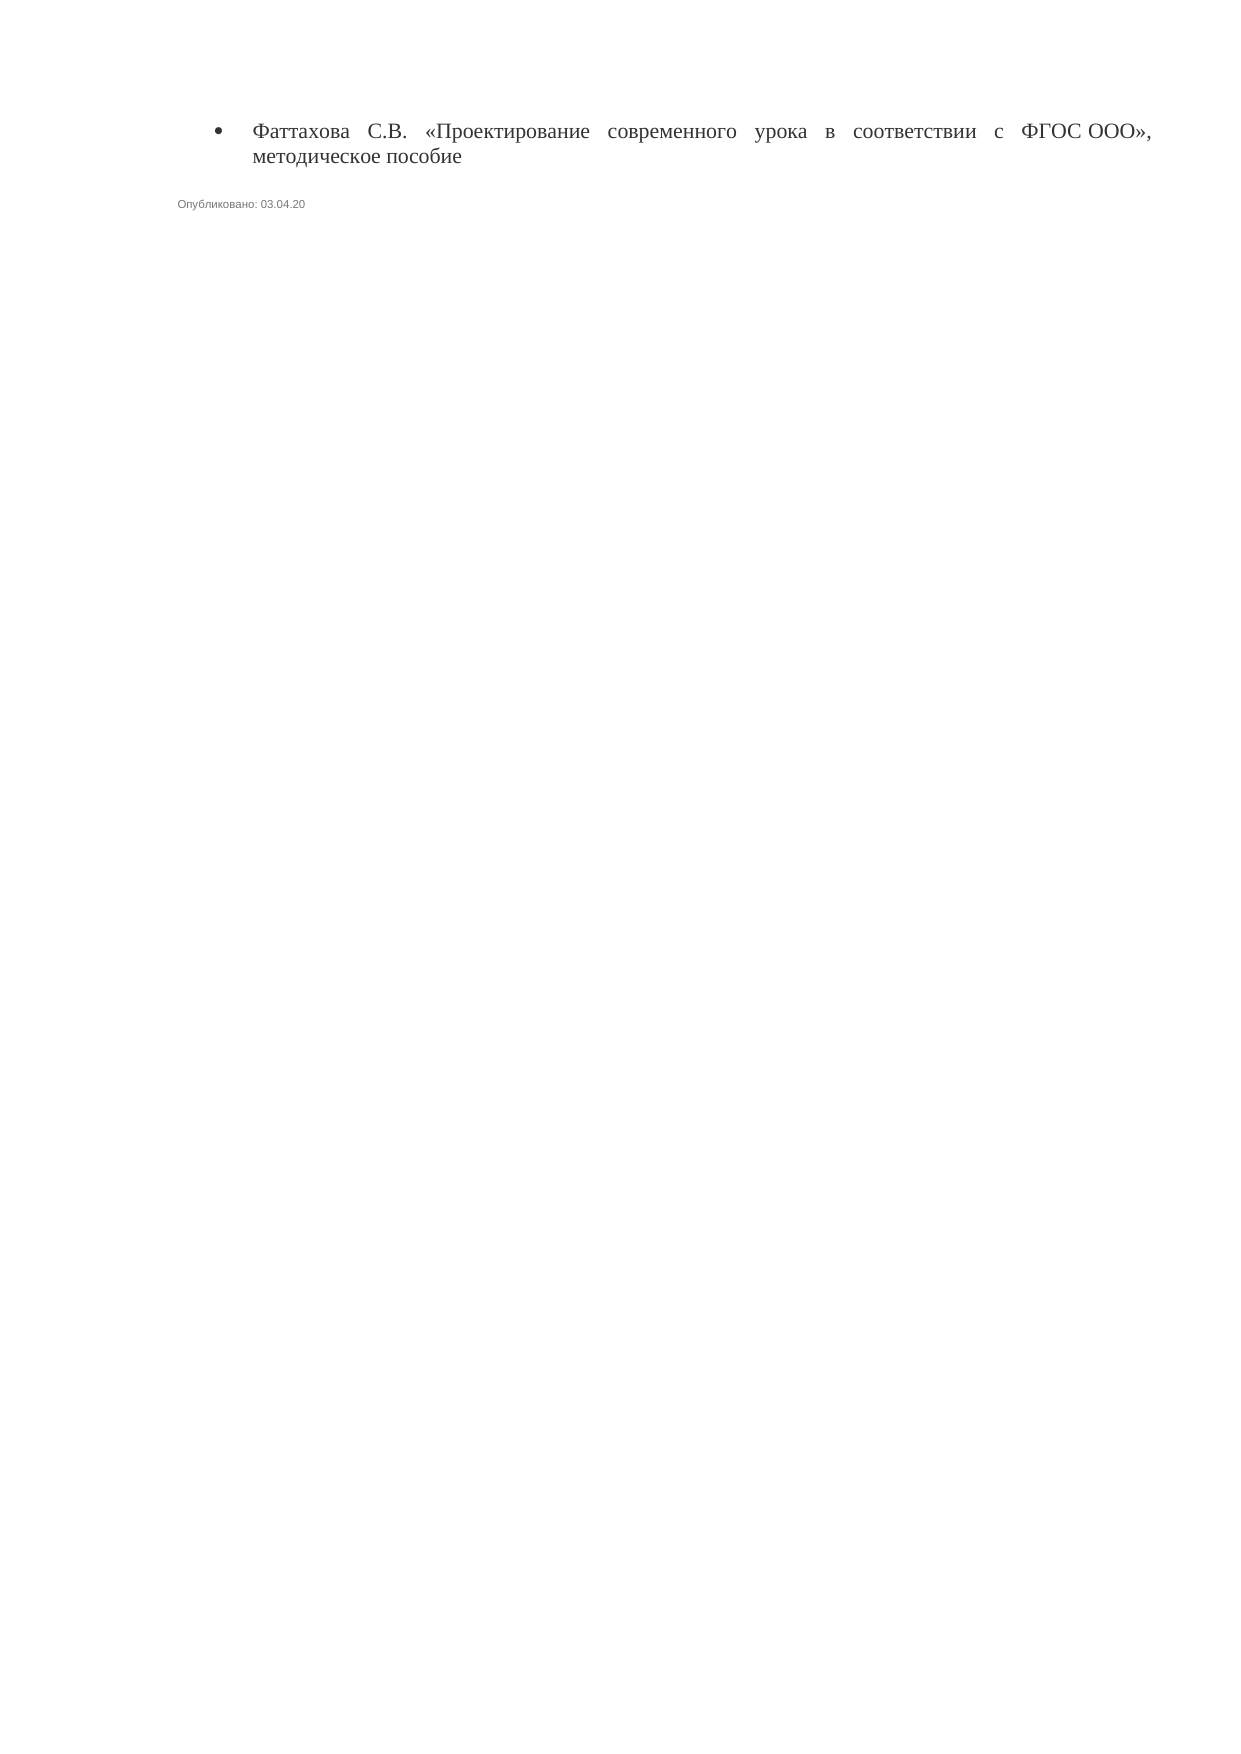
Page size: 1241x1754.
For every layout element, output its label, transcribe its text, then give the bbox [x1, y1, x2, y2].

list Фаттахова С.В. «Проектирование современного урока в соответствии с ФГОС ООО», методическое пособие [215, 118, 1152, 168]
text Опубликовано: 03.04.20 [177, 198, 1152, 211]
